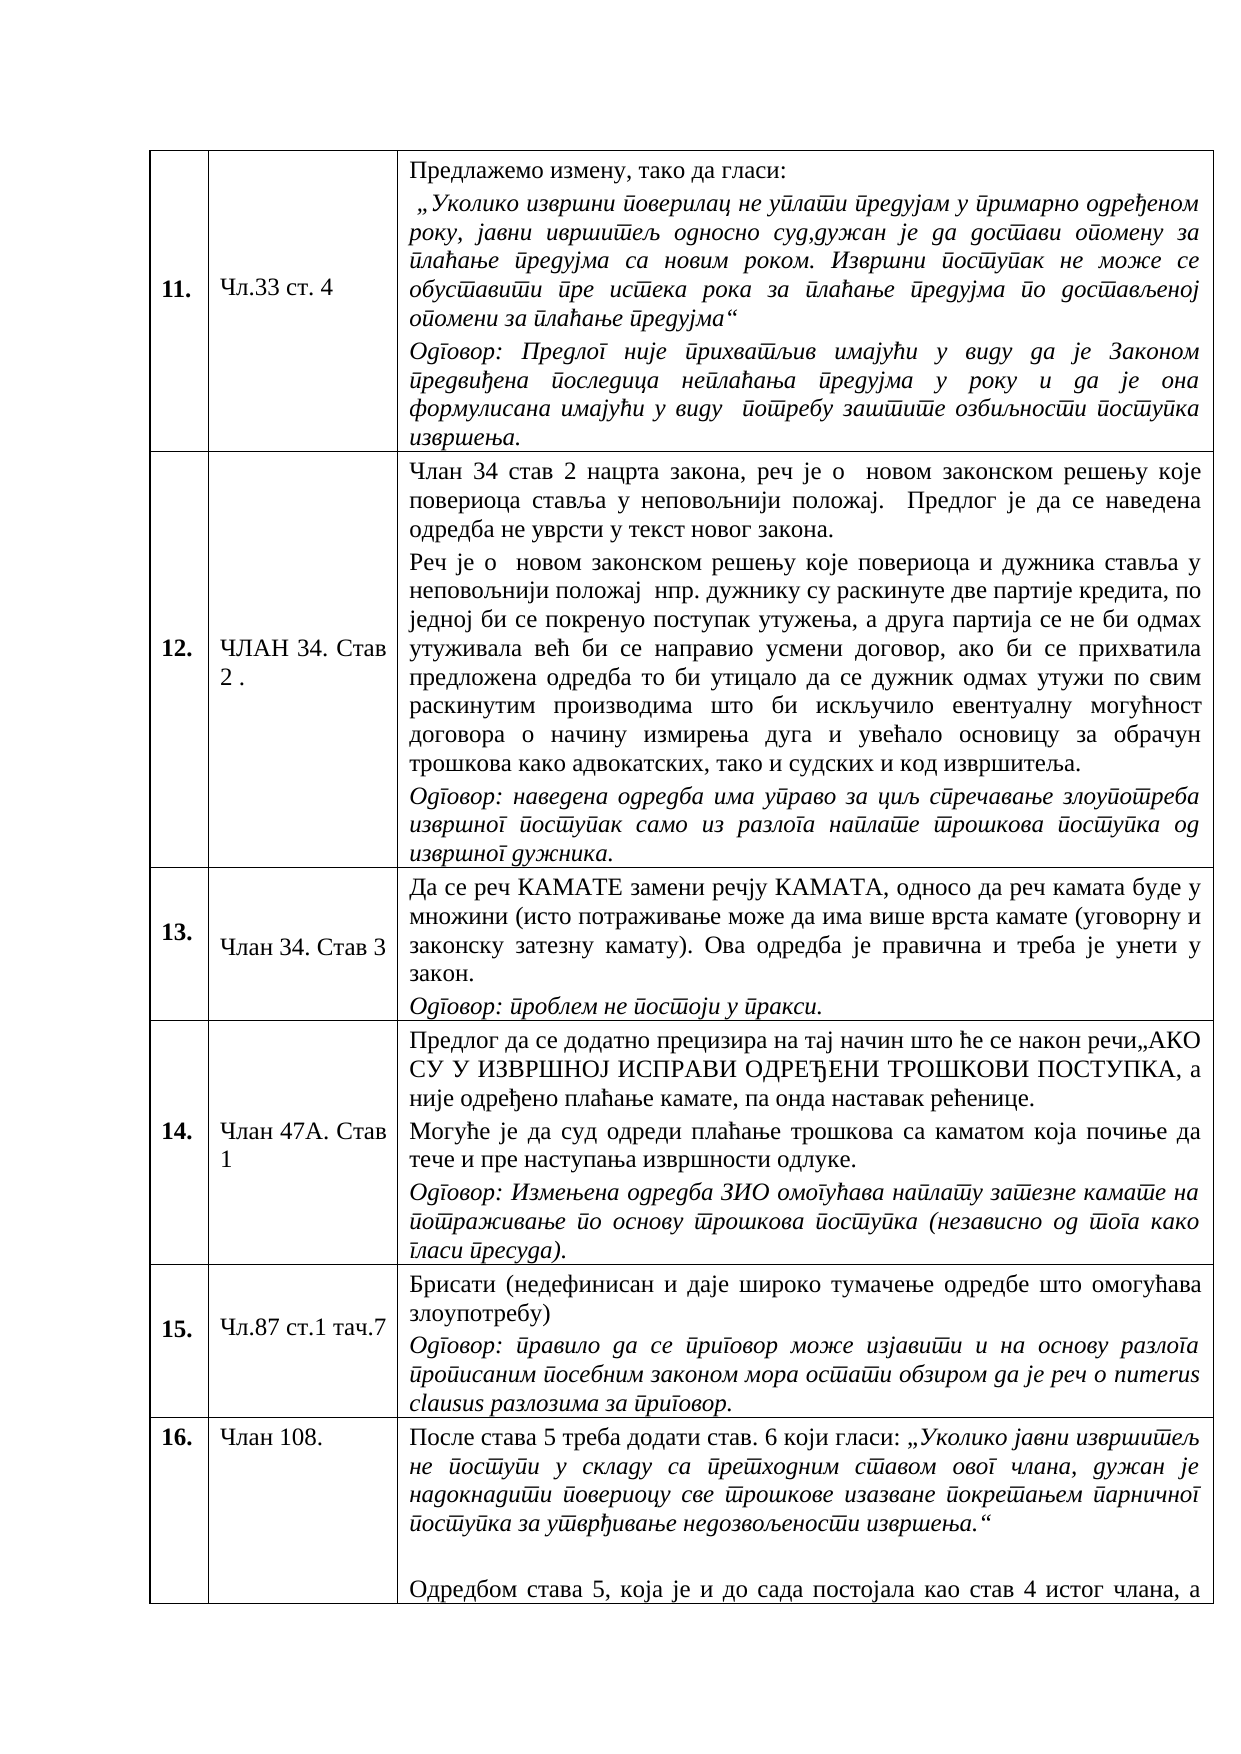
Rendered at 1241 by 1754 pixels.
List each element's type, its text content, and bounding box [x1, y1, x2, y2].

table_cell Члан 47А. Став 1 [209, 1021, 397, 1264]
table_cell Предлог да се додатно прецизира на тај начин што ће се након речи„АКО СУ У ИЗВРШНОЈ ИСПРАВИ ОДРЕЂЕНИ ТРОШКОВИ ПОСТУПКА, а није одређено плаћање камате, па онда наставак рећенице. Могуће је да суд одреди плаћање трошкова са каматом која почиње да тече и пре наступања извршности одлуке. Одговор: Измењена одредба ЗИО омогућава наплату затезне камате на потраживање по основу трошкова поступка (независно од тога како гласи пресуда). [398, 1021, 1213, 1264]
table_cell [151, 1265, 208, 1417]
table_cell Да се реч КАМАТЕ замени речју КАМАТА, односо да реч камата буде у множини (исто потраживање може да има више врста камате (уговорну и законску затезну камату). Ова одредба је правична и треба је унети у закон. Одговор: проблем не постоји у пракси. [398, 868, 1213, 1020]
table_cell Чл.33 ст. 4 [209, 151, 397, 451]
table_cell Члан 34 став 2 нацрта закона, реч је о новом законском решењу које повериоца ставља у неповољнији положај. Предлог је да се наведена одредба не уврсти у текст новог закона. Реч је о новом законском решењу које повериоца и дужника ставља у неповољнији положај нпр. дужнику су раскинуте две партије кредита, по једној би се покренуо поступак утужења, а друга партија се не би одмах утуживала већ би се направио усмени договор, ако би се прихватила предложена одредба то би утицало да се дужник одмах утужи по свим раскинутим производима што би искључило евентуалну могућност договора о начину измирења дуга и увећало основицу за обрачун трошкова како адвокатских, тако и судских и код извршитеља. Одговор: наведена одредба има управо за циљ спречавање злоупотреба извршног поступак само из разлога наплате трошкова поступка од извршног дужника. [398, 452, 1213, 867]
table_cell Чл.87 ст.1 тач.7 [209, 1265, 397, 1417]
table_cell Члан 108. [209, 1418, 397, 1603]
table_cell Предлажемо измену, тако да гласи: „Уколико извршни поверилац не уплати предујам у примарно одређеном року, јавни ивршитељ односно суд,дужан је да достави опомену за плаћање предујма са новим роком. Извршни поступак не може се обуставити пре истека рока за плаћање предујма по достављеној опомени за плаћање предујма“ Одговор: Предлог није прихватљив имајући у виду да је Законом предвиђена последица неплаћања предујма у року и да је она формулисана имајући у виду потребу заштите озбиљности поступка извршења. [398, 151, 1213, 451]
table_cell [151, 452, 208, 867]
table_cell Брисати (недефинисан и даје широко тумачење одредбе што омогућава злоупотребу) Одговор: правило да се приговор може изјавити и на основу разлога прописаним посебним законом мора остати обзиром да је реч о numerus clausus разлозима за приговор. [398, 1265, 1213, 1417]
table_cell [151, 1021, 208, 1264]
table_cell Члан 34. Став 3 [209, 868, 397, 1020]
table_cell ЧЛАН 34. Став 2 . [209, 452, 397, 867]
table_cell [398, 1418, 1213, 1603]
table_cell [151, 868, 208, 1020]
table_cell [151, 1418, 208, 1603]
table_cell [151, 151, 208, 451]
